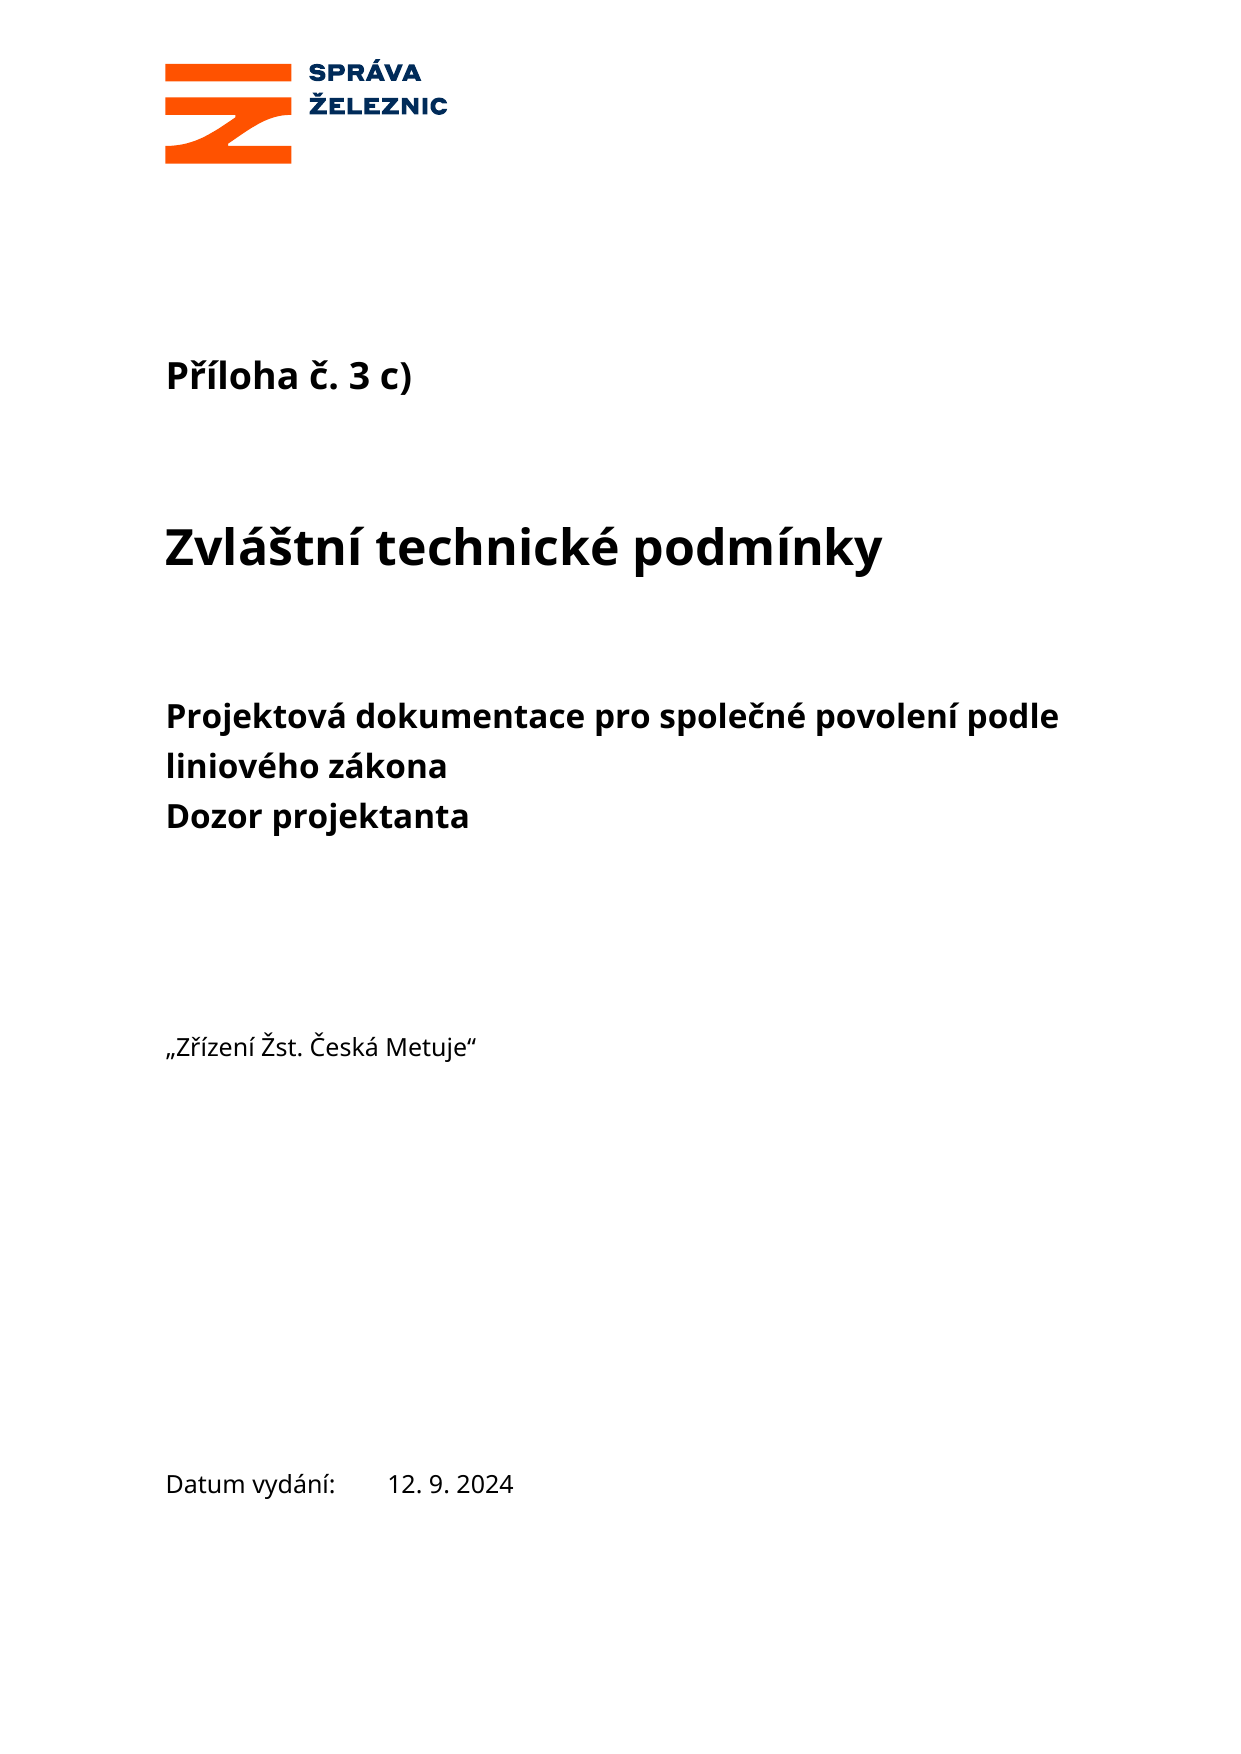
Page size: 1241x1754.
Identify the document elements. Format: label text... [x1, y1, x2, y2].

text Datum vydání: 12. 9. 2024 [165, 1466, 1075, 1501]
text Zvláštní technické podmínky [165, 512, 1075, 580]
text Příloha č. 3 c) [165, 349, 1075, 400]
text Projektová dokumentace pro společné povolení podle liniového zákona Dozor projektanta [165, 693, 1075, 838]
